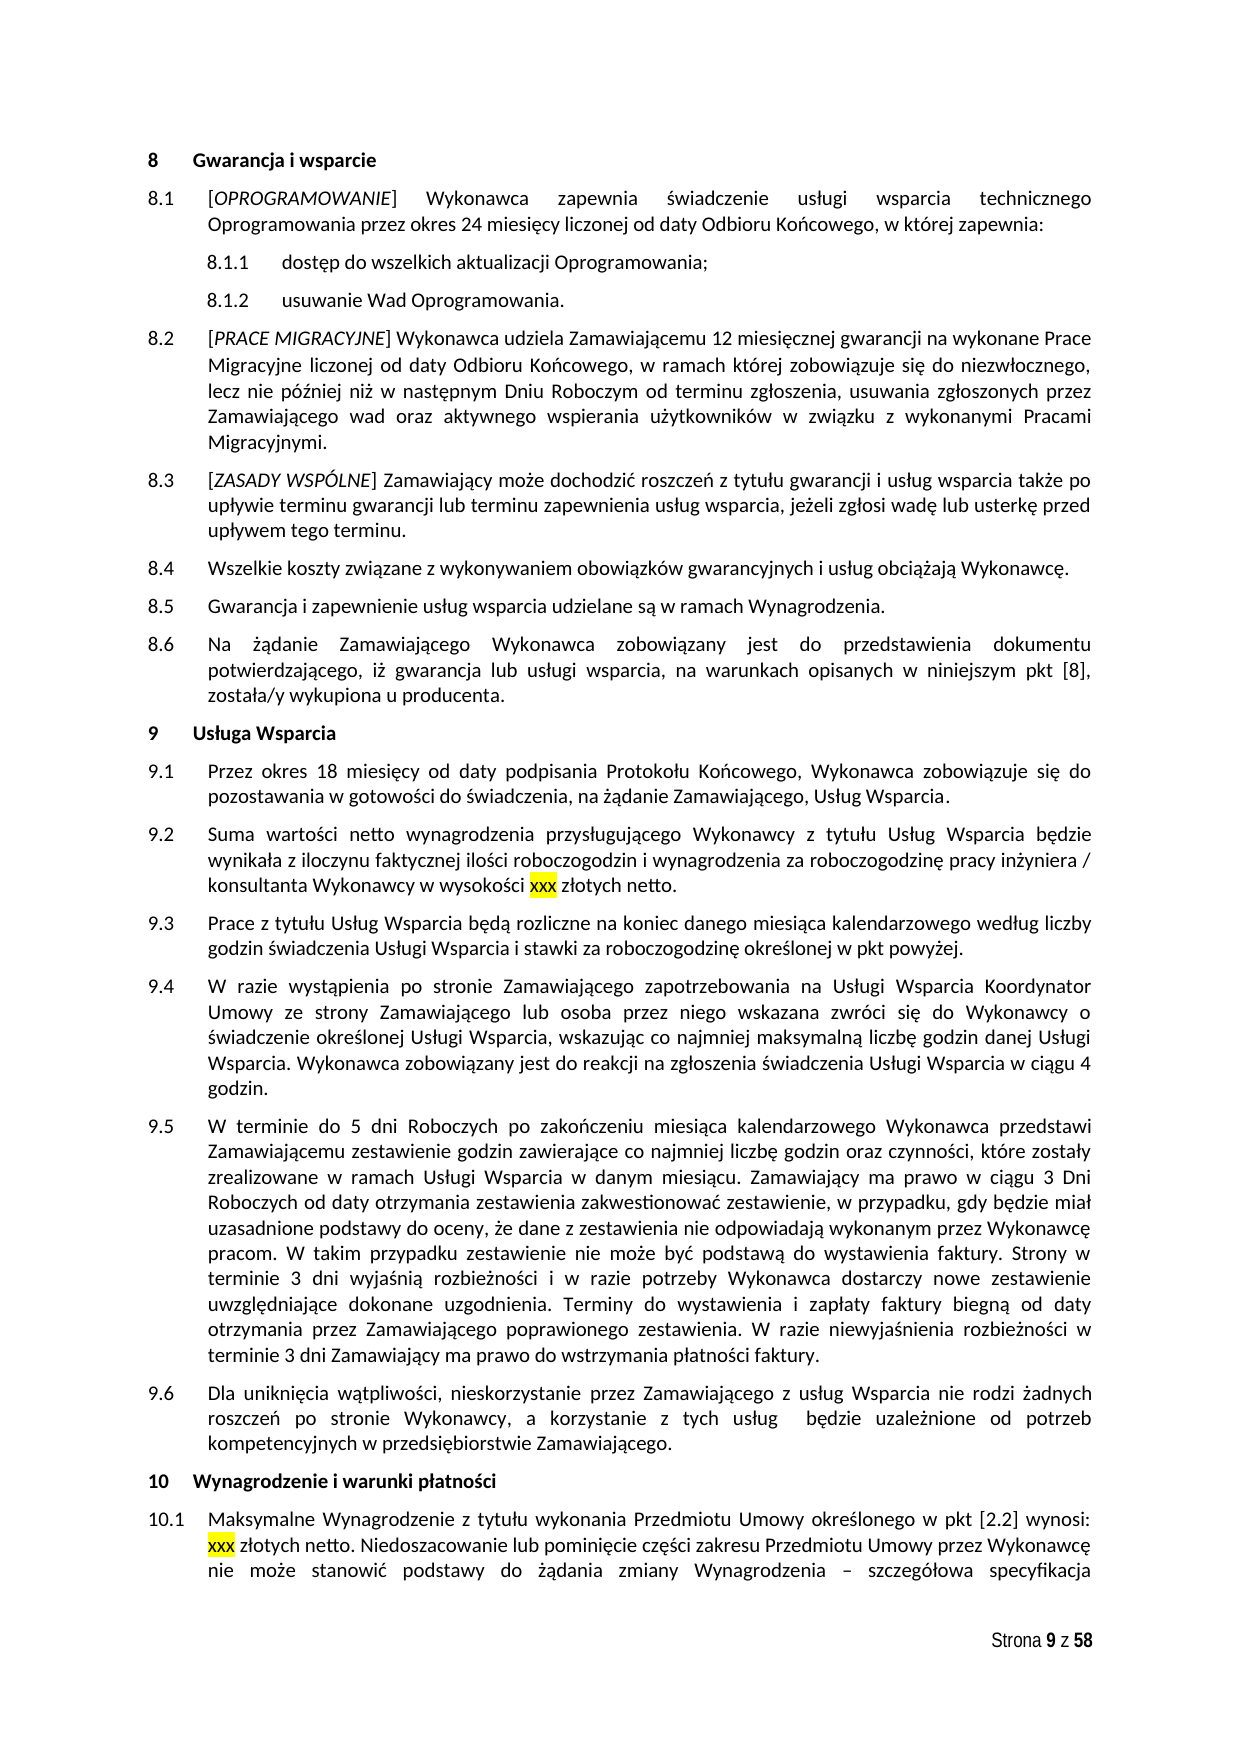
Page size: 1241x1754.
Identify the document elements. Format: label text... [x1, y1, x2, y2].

subtitle Przez okres 18 miesięcy od daty podpisania Protokołu Końcowego, Wykonawca zobowiązuje się do pozostawania w gotowości do świadczenia, na żądanie Zamawiającego, Usług Wsparcia. [148, 758, 1093, 809]
subtitle [PRACE MIGRACYJNE] Wykonawca udziela Zamawiającemu 12 miesięcznej gwarancji na wykonane Prace Migracyjne liczonej od daty Odbioru Końcowego, w ramach której zobowiązuje się do niezwłocznego, lecz nie później niż w następnym Dniu Roboczym od terminu zgłoszenia, usuwania zgłoszonych przez Zamawiającego wad oraz aktywnego wspierania użytkowników w związku z wykonanymi Pracami Migracyjnymi. [148, 325, 1093, 454]
subtitle Usługa Wsparcia [148, 720, 1093, 746]
subtitle Gwarancja i zapewnienie usług wsparcia udzielane są w ramach Wynagrodzenia. [148, 593, 1093, 619]
subtitle Wszelkie koszty związane z wykonywaniem obowiązków gwarancyjnych i usług obciążają Wykonawcę. [148, 556, 1093, 581]
subtitle Wynagrodzenie i warunki płatności [148, 1468, 1093, 1494]
subtitle Gwarancja i wsparcie [148, 148, 1093, 173]
subtitle W terminie do 5 dni Roboczych po zakończeniu miesiąca kalendarzowego Wykonawca przedstawi Zamawiającemu zestawienie godzin zawierające co najmniej liczbę godzin oraz czynności, które zostały zrealizowane w ramach Usługi Wsparcia w danym miesiącu. Zamawiający ma prawo w ciągu 3 Dni Roboczych od daty otrzymania zestawienia zakwestionować zestawienie, w przypadku, gdy będzie miał uzasadnione podstawy do oceny, że dane z zestawienia nie odpowiadają wykonanym przez Wykonawcę pracom. W takim przypadku zestawienie nie może być podstawą do wystawienia faktury. Strony w terminie 3 dni wyjaśnią rozbieżności i w razie potrzeby Wykonawca dostarczy nowe zestawienie uwzględniające dokonane uzgodnienia. Terminy do wystawienia i zapłaty faktury biegną od daty otrzymania przez Zamawiającego poprawionego zestawienia. W razie niewyjaśnienia rozbieżności w terminie 3 dni Zamawiający ma prawo do wstrzymania płatności faktury. [148, 1113, 1093, 1367]
subtitle usuwanie Wad Oprogramowania. [207, 287, 1093, 312]
subtitle Na żądanie Zamawiającego Wykonawca zobowiązany jest do przedstawienia dokumentu potwierdzającego, iż gwarancja lub usługi wsparcia, na warunkach opisanych w niniejszym pkt [8], została/y wykupiona u producenta. [148, 631, 1093, 708]
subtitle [148, 1506, 1093, 1583]
subtitle Prace z tytułu Usług Wsparcia będą rozliczne na koniec danego miesiąca kalendarzowego według liczby godzin świadczenia Usługi Wsparcia i stawki za roboczogodzinę określonej w pkt powyżej. [148, 910, 1093, 961]
subtitle Dla uniknięcia wątpliwości, nieskorzystanie przez Zamawiającego z usług Wsparcia nie rodzi żadnych roszczeń po stronie Wykonawcy, a korzystanie z tych usług będzie uzależnione od potrzeb kompetencyjnych w przedsiębiorstwie Zamawiającego. [148, 1380, 1093, 1456]
subtitle [ZASADY WSPÓLNE] Zamawiający może dochodzić roszczeń z tytułu gwarancji i usług wsparcia także po upływie terminu gwarancji lub terminu zapewnienia usług wsparcia, jeżeli zgłosi wadę lub usterkę przed upływem tego terminu. [148, 467, 1093, 543]
subtitle W razie wystąpienia po stronie Zamawiającego zapotrzebowania na Usługi Wsparcia Koordynator Umowy ze strony Zamawiającego lub osoba przez niego wskazana zwróci się do Wykonawcy o świadczenie określonej Usługi Wsparcia, wskazując co najmniej maksymalną liczbę godzin danej Usługi Wsparcia. Wykonawca zobowiązany jest do reakcji na zgłoszenia świadczenia Usługi Wsparcia w ciągu 4 godzin. [148, 973, 1093, 1101]
subtitle [OPROGRAMOWANIE] Wykonawca zapewnia świadczenie usługi wsparcia technicznego Oprogramowania przez okres 24 miesięcy liczonej od daty Odbioru Końcowego, w której zapewnia: [148, 186, 1093, 236]
subtitle dostęp do wszelkich aktualizacji Oprogramowania; [207, 249, 1093, 274]
subtitle Suma wartości netto wynagrodzenia przysługującego Wykonawcy z tytułu Usług Wsparcia będzie wynikała z iloczynu faktycznej ilości roboczogodzin i wynagrodzenia za roboczogodzinę pracy inżyniera / konsultanta Wykonawcy w wysokości xxx złotych netto. [148, 821, 1093, 898]
